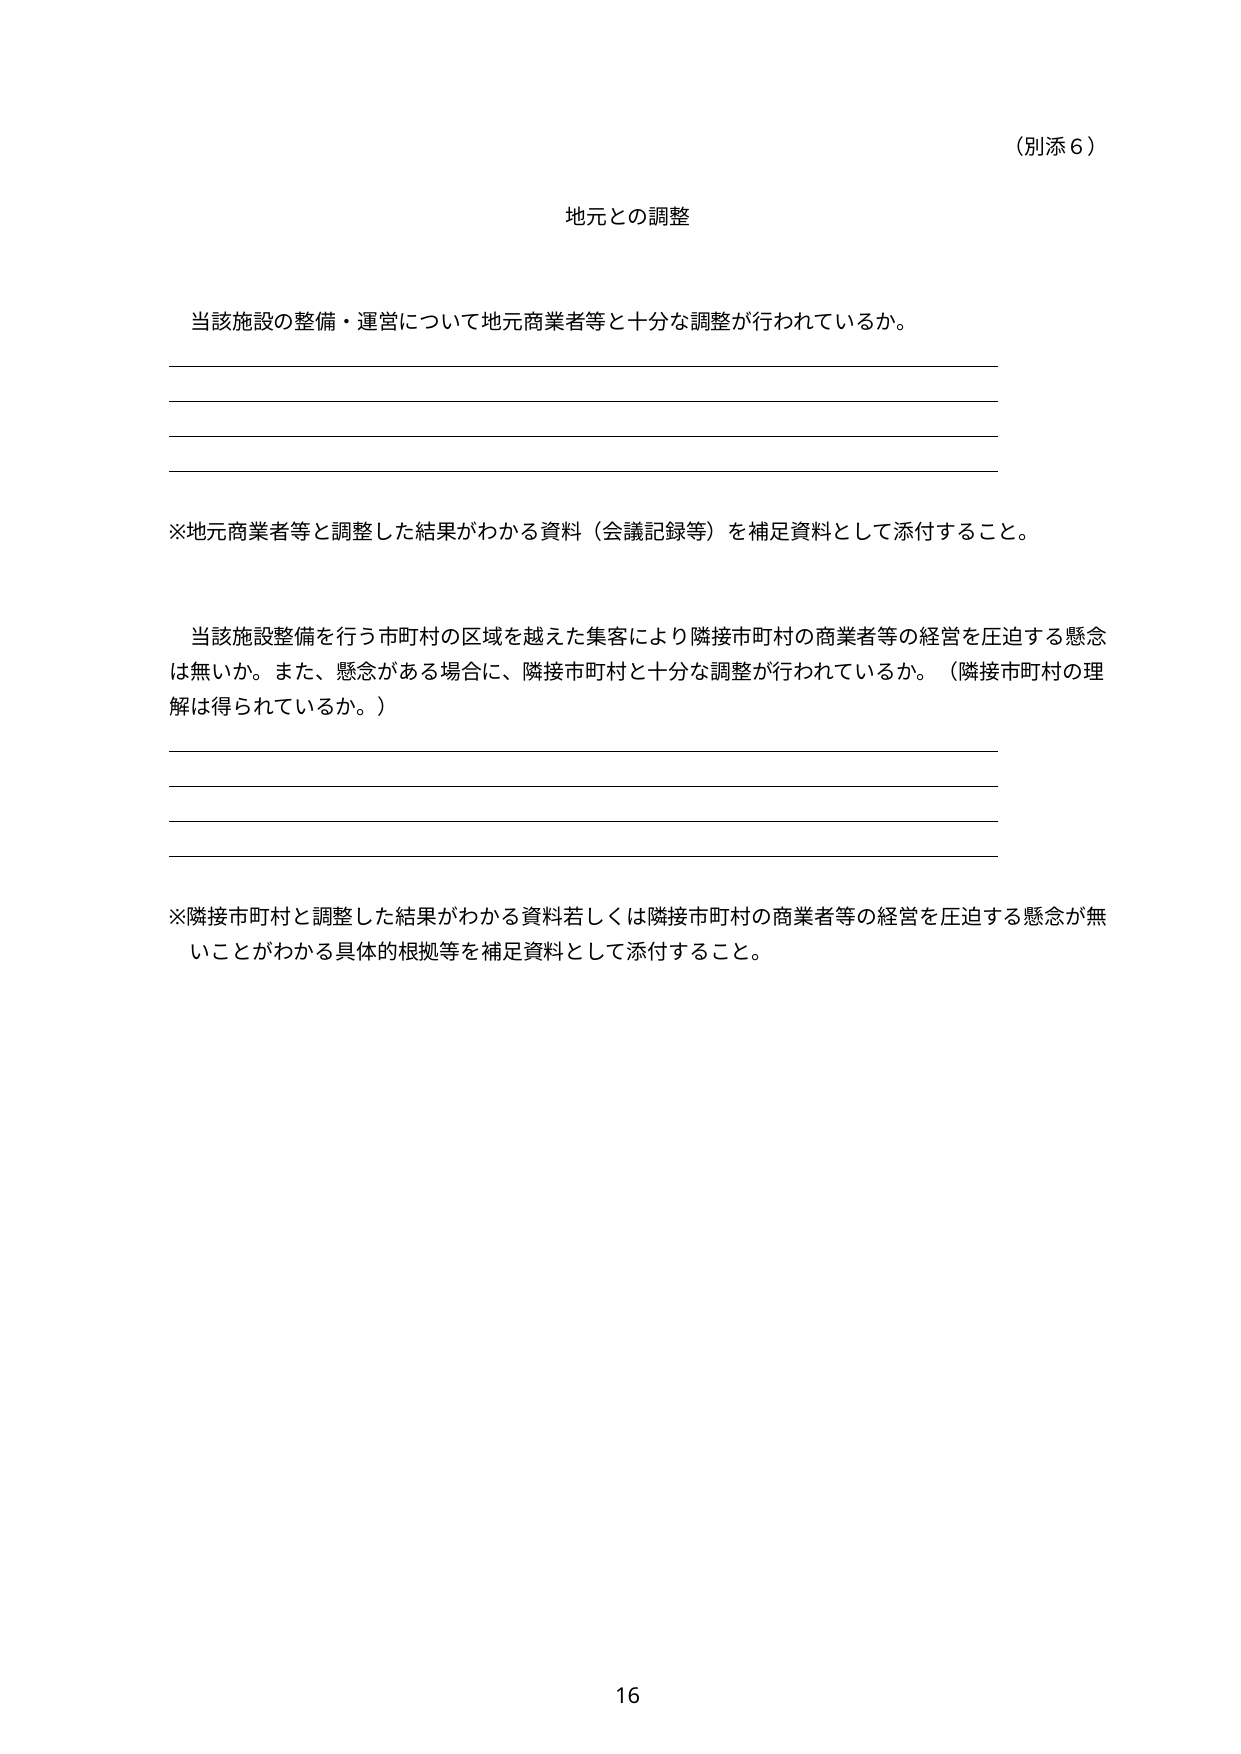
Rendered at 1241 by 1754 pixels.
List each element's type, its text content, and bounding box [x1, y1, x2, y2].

text ※地元商業者等と調整した結果がわかる資料（会議記録等）を補足資料として添付すること。 [162, 513, 1107, 548]
text ※隣接市町村と調整した結果がわかる資料若しくは隣接市町村の商業者等の経営を圧迫する懸念が無いことがわかる具体的根拠等を補足資料として添付すること。 [169, 898, 1107, 968]
text （別添６） [148, 128, 1107, 163]
text 当該施設整備を行う市町村の区域を越えた集客により隣接市町村の商業者等の経営を圧迫する懸念は無いか。また、懸念がある場合に、隣接市町村と十分な調整が行われているか。（隣接市町村の理解は得られているか。） [169, 618, 1107, 723]
text 地元との調整 [148, 198, 1107, 233]
text 当該施設の整備・運営について地元商業者等と十分な調整が行われているか。 [169, 303, 1107, 338]
